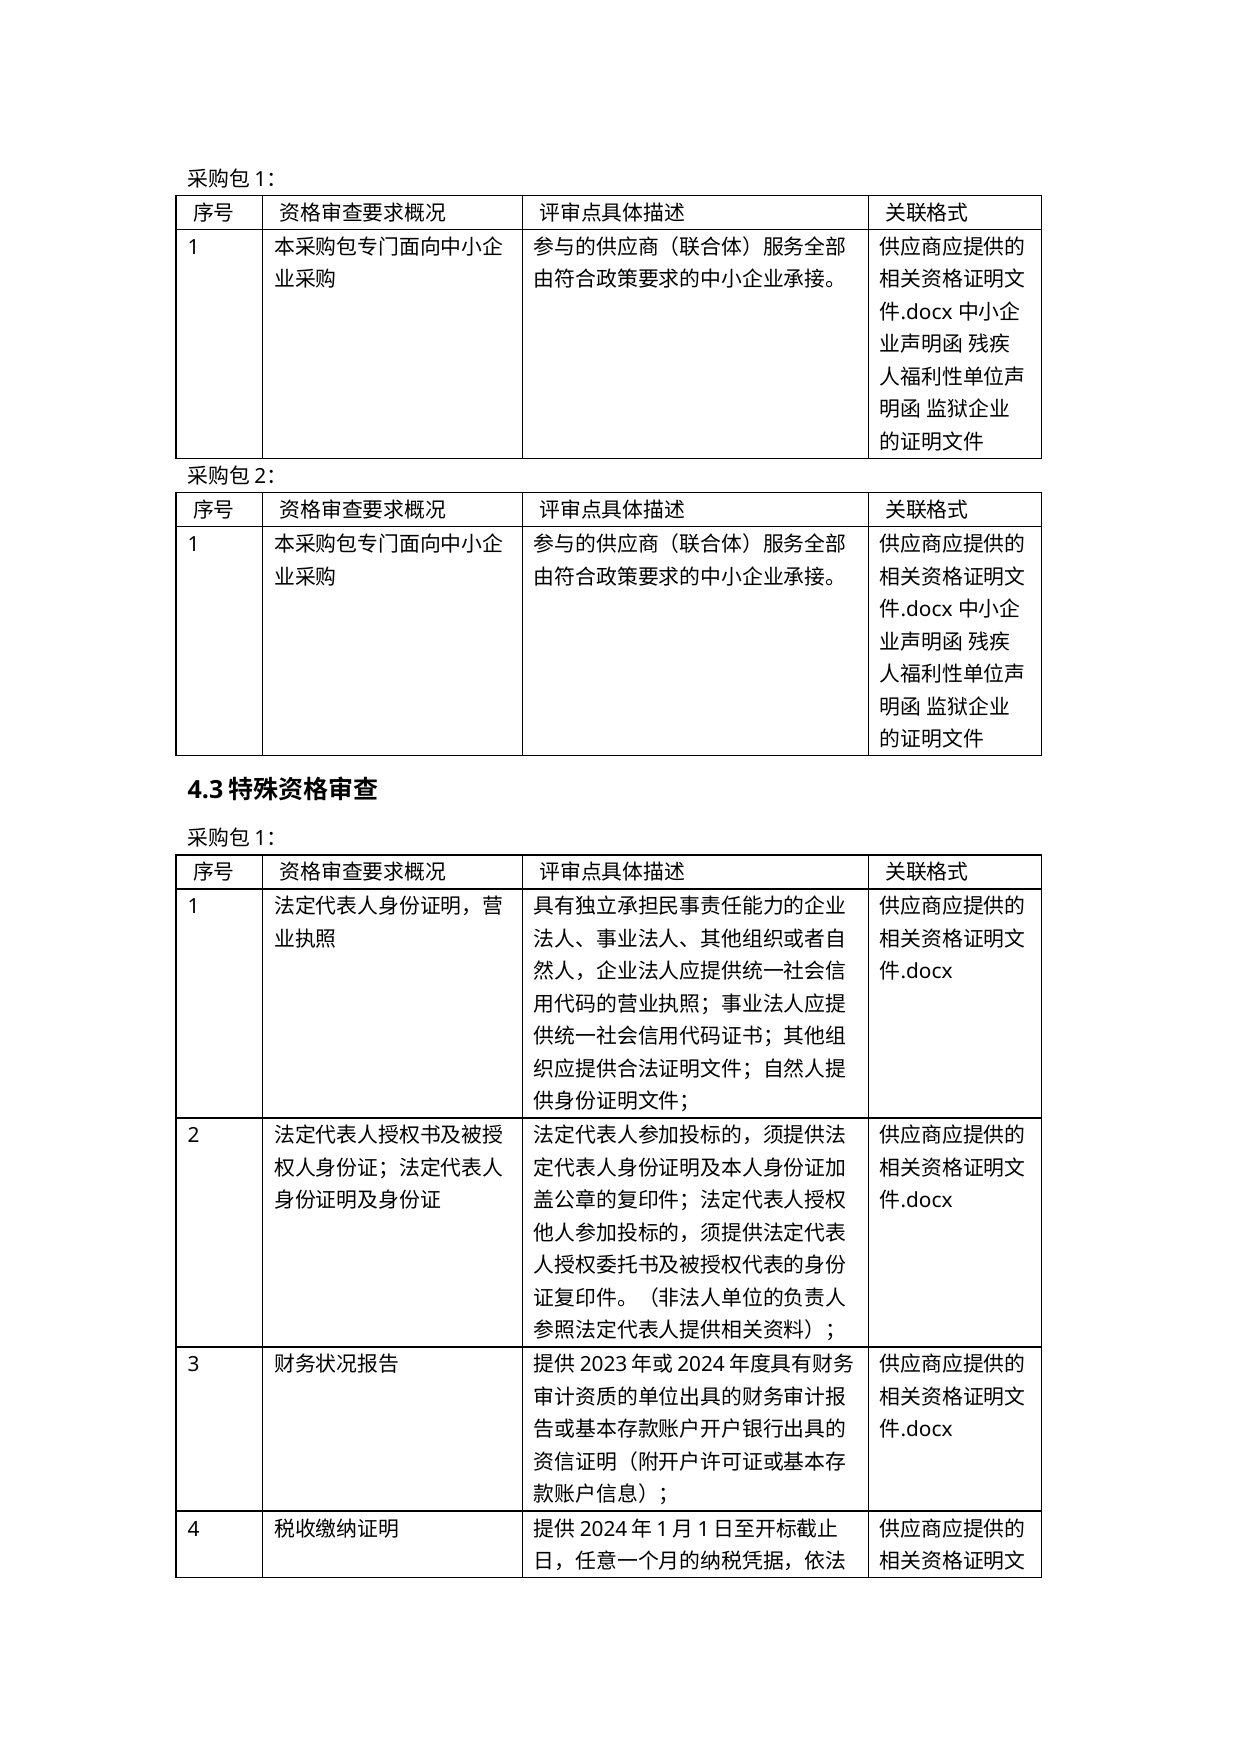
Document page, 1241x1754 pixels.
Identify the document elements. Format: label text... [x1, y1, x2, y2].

table_header 资格审查要求概况 [263, 196, 522, 228]
table_cell 法定代表人参加投标的，须提供法定代表人身份证明及本人身份证加盖公章的复印件；法定代表人授权他人参加投标的，须提供法定代表人授权委托书及被授权代表的身份证复印件。（非法人单位的负责人参照法定代表人提供相关资料）； [523, 1119, 868, 1346]
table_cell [523, 1512, 868, 1577]
table_cell 本采购包专门面向中小企业采购 [263, 230, 522, 458]
table_cell 参与的供应商（联合体）服务全部由符合政策要求的中小企业承接。 [523, 230, 868, 458]
table_cell 法定代表人授权书及被授权人身份证；法定代表人身份证明及身份证 [263, 1119, 522, 1346]
table_cell 具有独立承担民事责任能力的企业法人、事业法人、其他组织或者自然人，企业法人应提供统一社会信用代码的营业执照；事业法人应提供统一社会信用代码证书；其他组织应提供合法证明文件；自然人提供身份证明文件； [523, 890, 868, 1117]
table_cell 4 [177, 1512, 262, 1577]
text 采购包1： [187, 821, 1053, 854]
table_cell 1 [177, 890, 262, 1117]
table_header 评审点具体描述 [523, 493, 868, 526]
table_cell 参与的供应商（联合体）服务全部由符合政策要求的中小企业承接。 [523, 527, 868, 755]
table_cell 本采购包专门面向中小企业采购 [263, 527, 522, 755]
text 4.3特殊资格审查 [187, 756, 1053, 821]
table_header 关联格式 [869, 856, 1041, 888]
table_header 序号 [177, 493, 262, 526]
table_header 序号 [177, 856, 262, 888]
table_cell 3 [177, 1348, 262, 1510]
table_header 序号 [177, 196, 262, 228]
table_cell 1 [177, 527, 262, 755]
table_header 资格审查要求概况 [263, 493, 522, 526]
table_cell 法定代表人身份证明，营业执照 [263, 890, 522, 1117]
table_cell 供应商应提供的相关资格证明文件.docx 中小企业声明函 残疾人福利性单位声明函 监狱企业的证明文件 [869, 230, 1041, 458]
table_header 关联格式 [869, 196, 1041, 228]
table_cell 供应商应提供的相关资格证明文件.docx [869, 1119, 1041, 1346]
table_header 资格审查要求概况 [263, 856, 522, 888]
table_cell 供应商应提供的相关资格证明文件.docx 中小企业声明函 残疾人福利性单位声明函 监狱企业的证明文件 [869, 527, 1041, 755]
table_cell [869, 1512, 1041, 1577]
table_cell 2 [177, 1119, 262, 1346]
table_cell 供应商应提供的相关资格证明文件.docx [869, 1348, 1041, 1510]
table_cell 供应商应提供的相关资格证明文件.docx [869, 890, 1041, 1117]
table_cell 1 [177, 230, 262, 458]
text 采购包1： [187, 162, 1053, 194]
table_cell 提供2023年或2024年度具有财务审计资质的单位出具的财务审计报告或基本存款账户开户银行出具的资信证明（附开户许可证或基本存款账户信息）； [523, 1348, 868, 1510]
table_header 关联格式 [869, 493, 1041, 526]
table_header 评审点具体描述 [523, 856, 868, 888]
table_cell 财务状况报告 [263, 1348, 522, 1510]
table_header 评审点具体描述 [523, 196, 868, 228]
text 采购包2： [187, 459, 1053, 492]
table_cell 税收缴纳证明 [263, 1512, 522, 1577]
